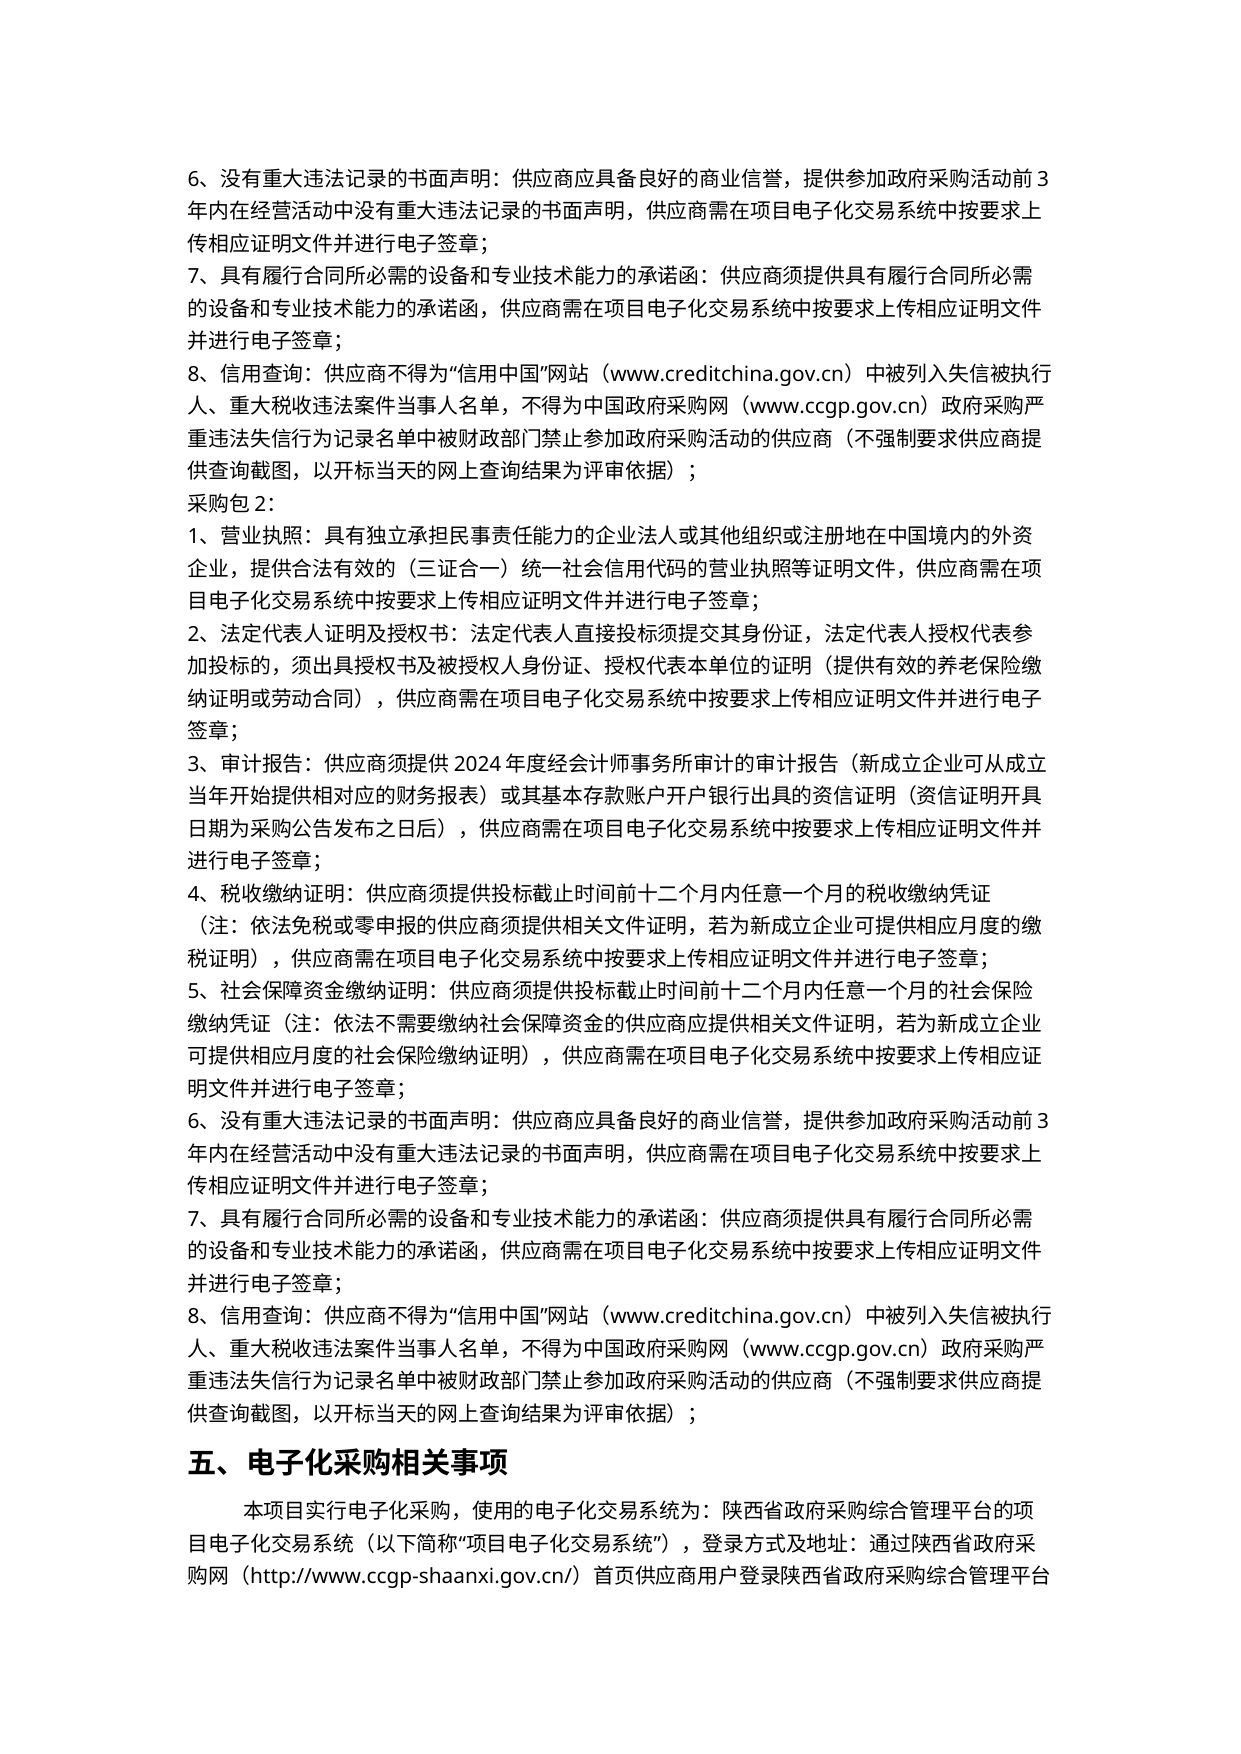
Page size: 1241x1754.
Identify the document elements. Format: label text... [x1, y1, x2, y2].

text 6、没有重大违法记录的书面声明：供应商应具备良好的商业信誉，提供参加政府采购活动前3年内在经营活动中没有重大违法记录的书面声明，供应商需在项目电子化交易系统中按要求上传相应证明文件并进行电子签章； [187, 162, 1053, 259]
text 4、税收缴纳证明：供应商须提供投标截止时间前十二个月内任意一个月的税收缴纳凭证（注：依法免税或零申报的供应商须提供相关文件证明，若为新成立企业可提供相应月度的缴税证明），供应商需在项目电子化交易系统中按要求上传相应证明文件并进行电子签章； [187, 877, 1053, 974]
text 7、具有履行合同所必需的设备和专业技术能力的承诺函：供应商须提供具有履行合同所必需的设备和专业技术能力的承诺函，供应商需在项目电子化交易系统中按要求上传相应证明文件并进行电子签章； [187, 1202, 1053, 1299]
text 五、电子化采购相关事项 [187, 1429, 1053, 1494]
text 8、信用查询：供应商不得为“信用中国”网站（www.creditchina.gov.cn）中被列入失信被执行人、重大税收违法案件当事人名单，不得为中国政府采购网（www.ccgp.gov.cn）政府采购严重违法失信行为记录名单中被财政部门禁止参加政府采购活动的供应商（不强制要求供应商提供查询截图，以开标当天的网上查询结果为评审依据）； [187, 1299, 1053, 1429]
text 1、营业执照：具有独立承担民事责任能力的企业法人或其他组织或注册地在中国境内的外资企业，提供合法有效的（三证合一）统一社会信用代码的营业执照等证明文件，供应商需在项目电子化交易系统中按要求上传相应证明文件并进行电子签章； [187, 519, 1053, 617]
text 3、审计报告：供应商须提供2024年度经会计师事务所审计的审计报告（新成立企业可从成立当年开始提供相对应的财务报表）或其基本存款账户开户银行出具的资信证明（资信证明开具日期为采购公告发布之日后），供应商需在项目电子化交易系统中按要求上传相应证明文件并进行电子签章； [187, 747, 1053, 877]
text 采购包2： [187, 487, 1053, 519]
text 8、信用查询：供应商不得为“信用中国”网站（www.creditchina.gov.cn）中被列入失信被执行人、重大税收违法案件当事人名单，不得为中国政府采购网（www.ccgp.gov.cn）政府采购严重违法失信行为记录名单中被财政部门禁止参加政府采购活动的供应商（不强制要求供应商提供查询截图，以开标当天的网上查询结果为评审依据）； [187, 357, 1053, 487]
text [187, 1494, 1053, 1592]
text 7、具有履行合同所必需的设备和专业技术能力的承诺函：供应商须提供具有履行合同所必需的设备和专业技术能力的承诺函，供应商需在项目电子化交易系统中按要求上传相应证明文件并进行电子签章； [187, 259, 1053, 357]
text 6、没有重大违法记录的书面声明：供应商应具备良好的商业信誉，提供参加政府采购活动前3年内在经营活动中没有重大违法记录的书面声明，供应商需在项目电子化交易系统中按要求上传相应证明文件并进行电子签章； [187, 1104, 1053, 1202]
text 5、社会保障资金缴纳证明：供应商须提供投标截止时间前十二个月内任意一个月的社会保险缴纳凭证（注：依法不需要缴纳社会保障资金的供应商应提供相关文件证明，若为新成立企业可提供相应月度的社会保险缴纳证明），供应商需在项目电子化交易系统中按要求上传相应证明文件并进行电子签章； [187, 974, 1053, 1104]
text 2、法定代表人证明及授权书：法定代表人直接投标须提交其身份证，法定代表人授权代表参加投标的，须出具授权书及被授权人身份证、授权代表本单位的证明（提供有效的养老保险缴纳证明或劳动合同），供应商需在项目电子化交易系统中按要求上传相应证明文件并进行电子签章； [187, 617, 1053, 747]
